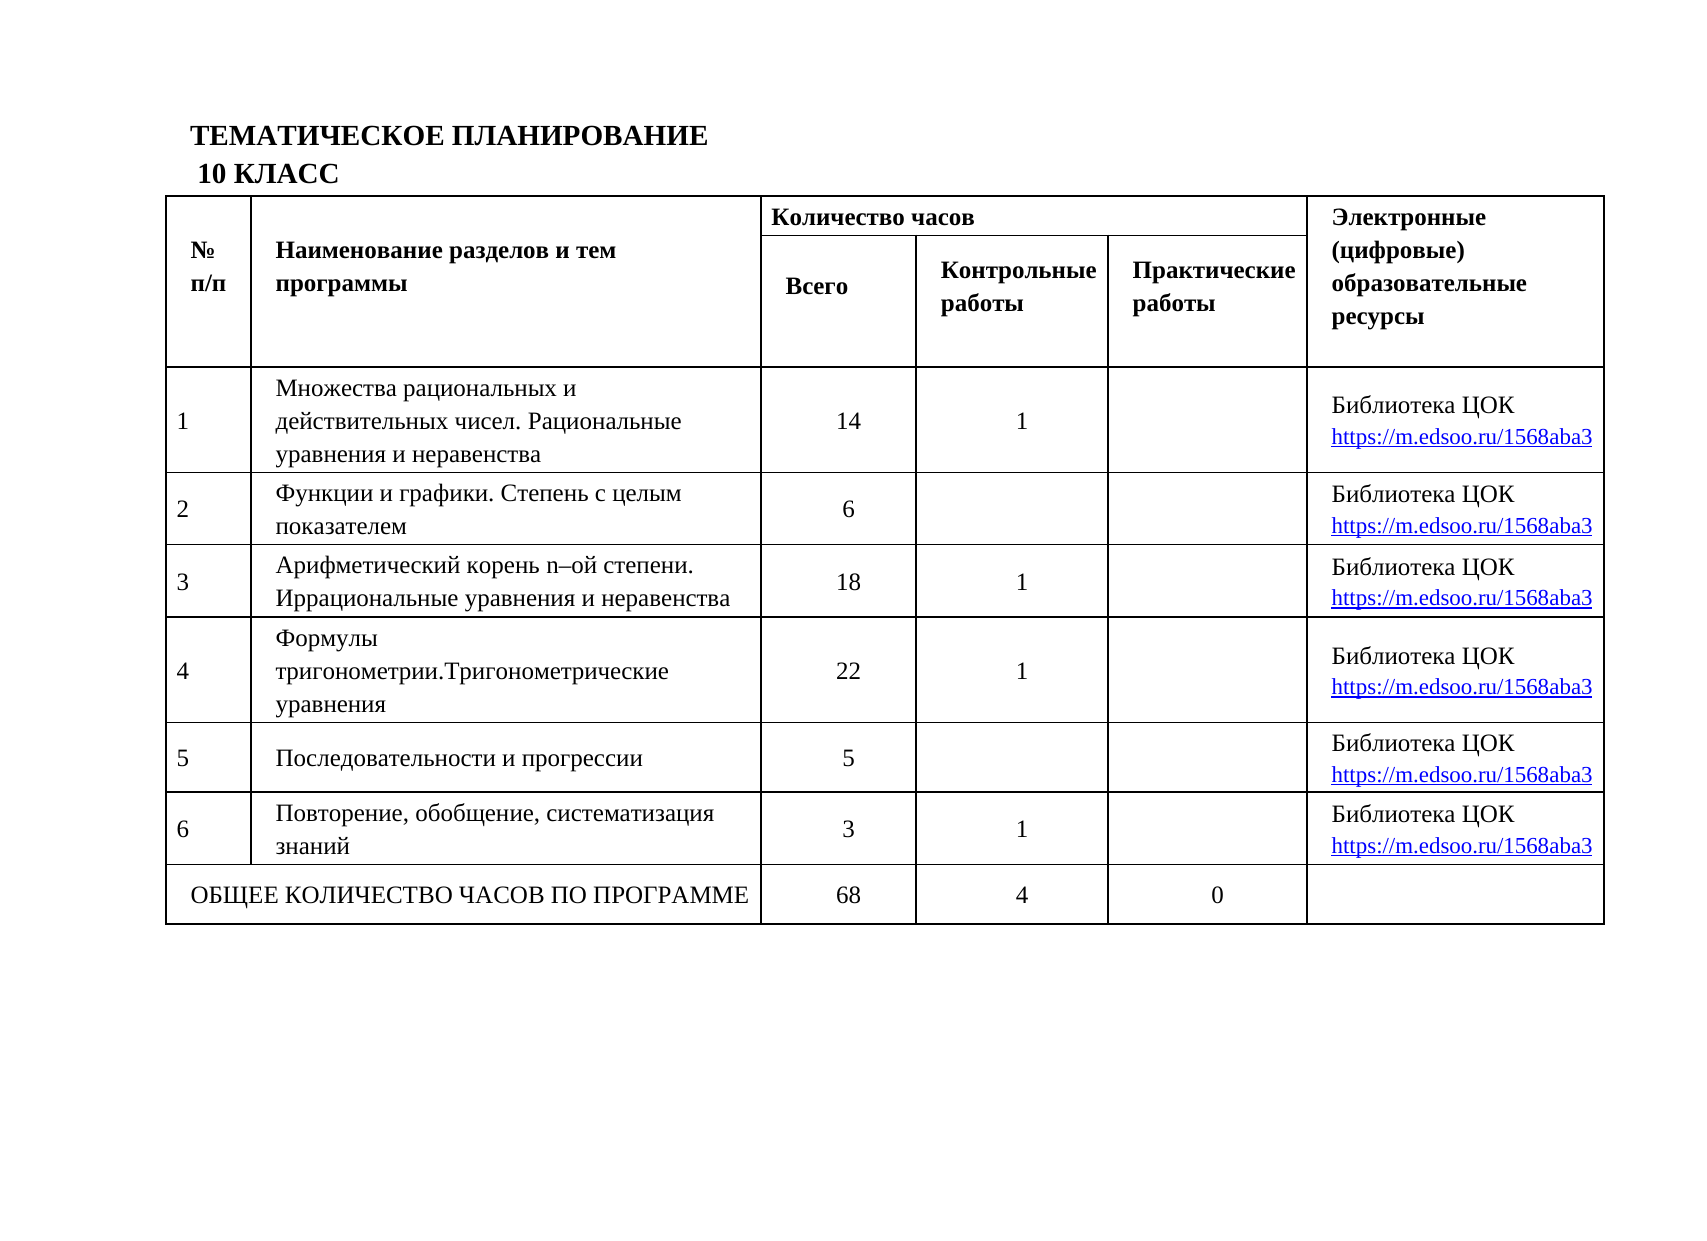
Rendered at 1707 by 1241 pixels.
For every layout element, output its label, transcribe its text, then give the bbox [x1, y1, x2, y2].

table_cell ОБЩЕЕ КОЛИЧЕСТВО ЧАСОВ ПО ПРОГРАММЕ [167, 865, 760, 923]
table_cell 6 [762, 473, 915, 544]
table_cell Практические работы [1109, 236, 1306, 366]
table_cell Последовательности и прогрессии [252, 723, 760, 791]
table_cell Библиотека ЦОК https://m.edsoo.ru/1568aba3 [1308, 723, 1603, 791]
table_cell 0 [1109, 865, 1306, 923]
table_cell 2 [167, 473, 250, 544]
table_cell 6 [167, 793, 250, 863]
table_header Наименование разделов и тем программы [252, 197, 760, 366]
table_cell 1 [917, 368, 1107, 471]
table_cell [1109, 793, 1306, 863]
table_cell 3 [762, 793, 915, 863]
table_cell [1308, 865, 1603, 923]
table_cell 1 [917, 618, 1107, 722]
text 10 КЛАСС [190, 157, 1618, 190]
table_cell [1109, 723, 1306, 791]
table_cell 1 [917, 793, 1107, 863]
table_cell [917, 723, 1107, 791]
table_cell 18 [762, 545, 915, 616]
table_cell [1109, 473, 1306, 544]
table_cell 68 [762, 865, 915, 923]
table_cell 3 [167, 545, 250, 616]
table_cell Функции и графики. Степень с целым показателем [252, 473, 760, 544]
table_cell [1109, 618, 1306, 722]
table_header Электронные (цифровые) образовательные ресурсы [1308, 197, 1603, 366]
table_cell 5 [167, 723, 250, 791]
table_cell Библиотека ЦОК https://m.edsoo.ru/1568aba3 [1308, 793, 1603, 863]
table_cell 1 [917, 545, 1107, 616]
table_cell Повторение, обобщение, систематизация знаний [252, 793, 760, 863]
table_cell 4 [167, 618, 250, 722]
table_cell 1 [167, 368, 250, 471]
table_cell [1109, 368, 1306, 471]
table_cell Формулы тригонометрии.Тригонометрические уравнения [252, 618, 760, 722]
table_cell Библиотека ЦОК https://m.edsoo.ru/1568aba3 [1308, 473, 1603, 544]
table_cell 4 [917, 865, 1107, 923]
table_cell 22 [762, 618, 915, 722]
table_header № п/п [167, 197, 250, 366]
table_cell [917, 473, 1107, 544]
table_cell Библиотека ЦОК https://m.edsoo.ru/1568aba3 [1308, 545, 1603, 616]
table_cell 14 [762, 368, 915, 471]
table_cell Множества рациональных и действительных чисел. Рациональные уравнения и неравенства [252, 368, 760, 471]
table_header Количество часов [762, 197, 1306, 234]
table_cell Библиотека ЦОК https://m.edsoo.ru/1568aba3 [1308, 618, 1603, 722]
table_cell Контрольные работы [917, 236, 1107, 366]
table_cell [1109, 545, 1306, 616]
text ТЕМАТИЧЕСКОЕ ПЛАНИРОВАНИЕ [190, 118, 1618, 152]
table_cell Арифметический корень n–ой степени. Иррациональные уравнения и неравенства [252, 545, 760, 616]
table_cell 5 [762, 723, 915, 791]
table_cell Всего [762, 236, 915, 366]
table_cell Библиотека ЦОК https://m.edsoo.ru/1568aba3 [1308, 368, 1603, 471]
